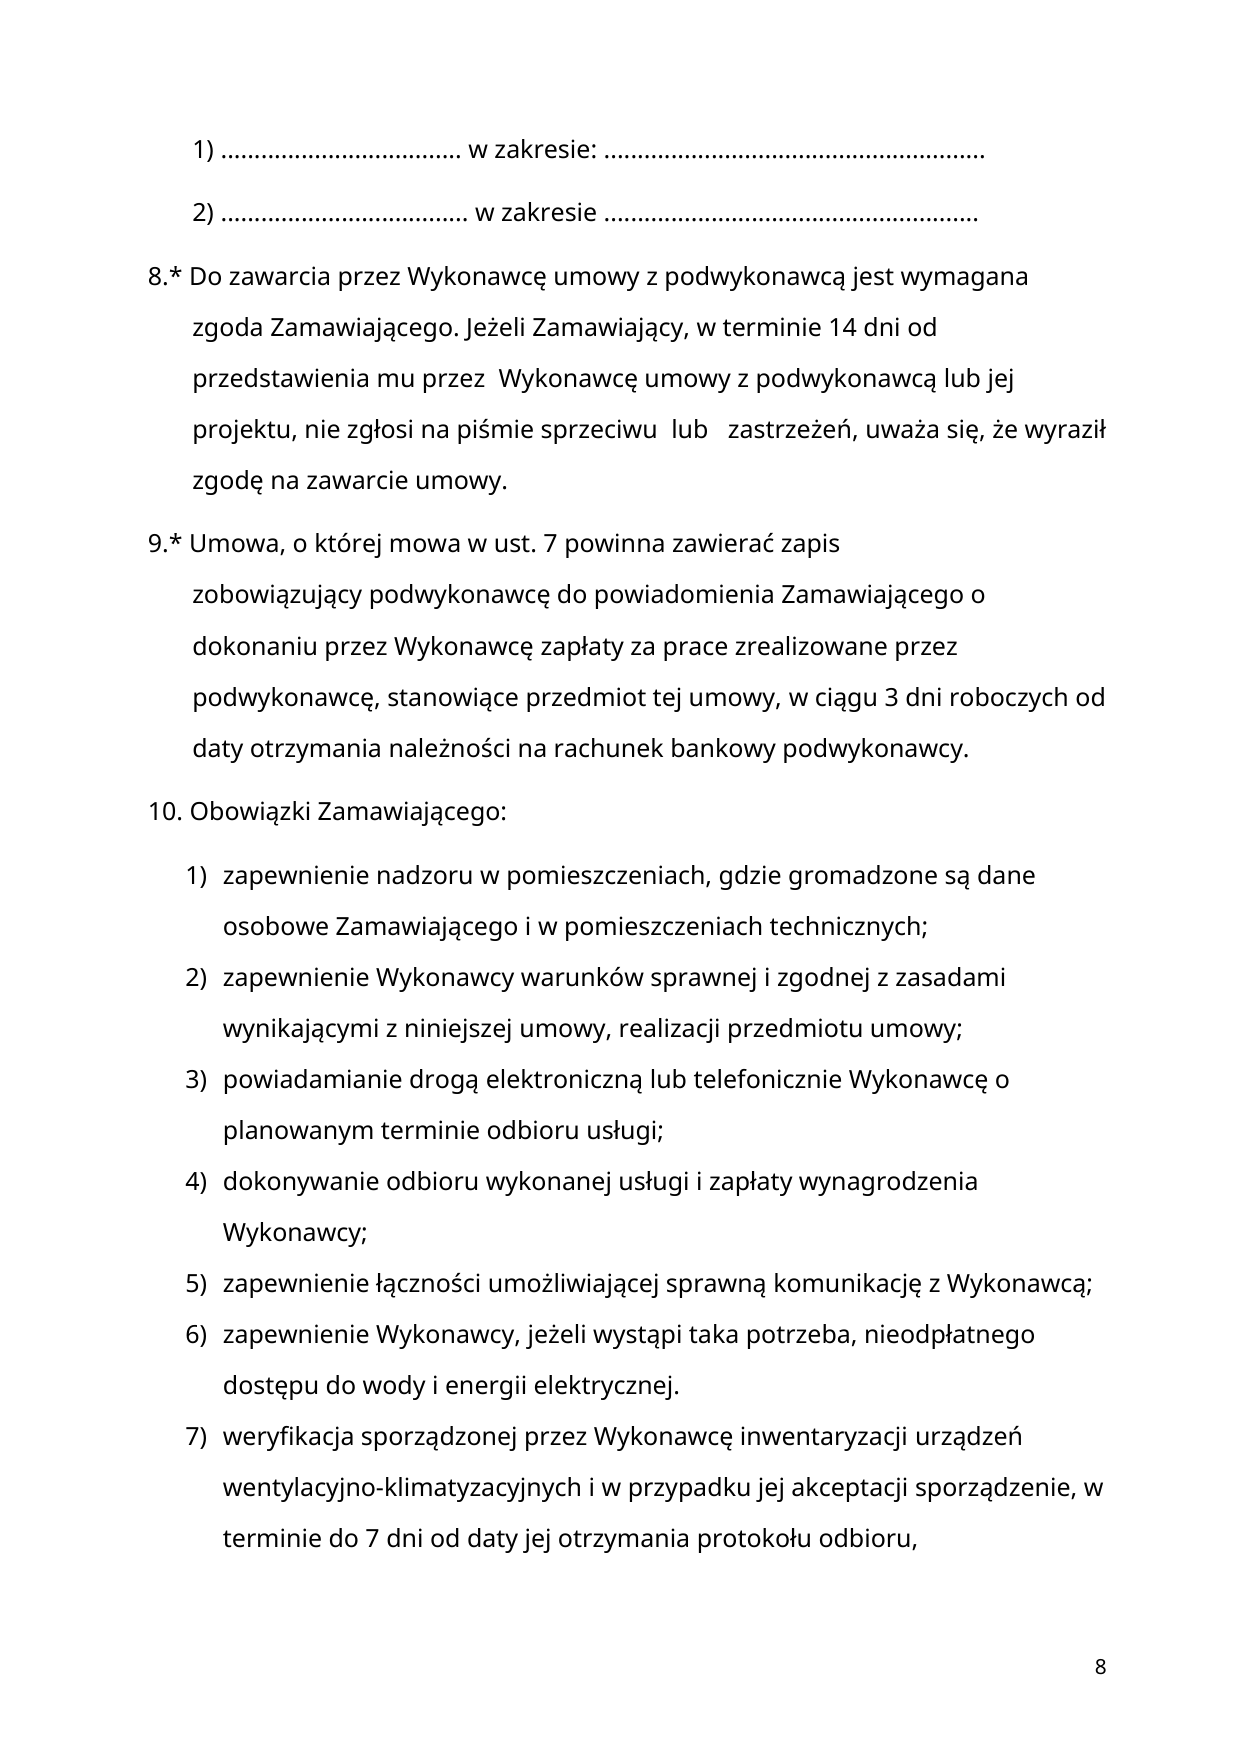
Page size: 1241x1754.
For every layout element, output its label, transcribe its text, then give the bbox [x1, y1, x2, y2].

list weryfikacja sporządzonej przez Wykonawcę inwentaryzacji urządzeń wentylacyjno-klimatyzacyjnych i w przypadku jej akceptacji sporządzenie, w terminie do 7 dni od daty jej otrzymania protokołu odbioru, [185, 1419, 1106, 1555]
text 10. Obowiązki Zamawiającego: [148, 794, 1106, 828]
list dokonywanie odbioru wykonanej usługi i zapłaty wynagrodzenia Wykonawcy; [185, 1163, 1106, 1249]
text 1) .................................... w zakresie: ......................................................... [192, 131, 1106, 165]
text 9.* Umowa, o której mowa w ust. 7 powinna zawierać zapis zobowiązujący podwykonawcę do powiadomienia Zamawiającego o dokonaniu przez Wykonawcę zapłaty za prace zrealizowane przez podwykonawcę, stanowiące przedmiot tej umowy, w ciągu 3 dni roboczych od daty otrzymania należności na rachunek bankowy podwykonawcy. [148, 526, 1106, 764]
list zapewnienie Wykonawcy warunków sprawnej i zgodnej z zasadami wynikającymi z niniejszej umowy, realizacji przedmiotu umowy; [185, 959, 1106, 1044]
list zapewnienie nadzoru w pomieszczeniach, gdzie gromadzone są dane osobowe Zamawiającego i w pomieszczeniach technicznych; [185, 857, 1106, 942]
list zapewnienie Wykonawcy, jeżeli wystąpi taka potrzeba, nieodpłatnego dostępu do wody i energii elektrycznej. [185, 1317, 1106, 1402]
list zapewnienie łączności umożliwiającej sprawną komunikację z Wykonawcą; [185, 1266, 1106, 1300]
text 8.* Do zawarcia przez Wykonawcę umowy z podwykonawcą jest wymagana zgoda Zamawiającego. Jeżeli Zamawiający, w terminie 14 dni od przedstawienia mu przez Wykonawcę umowy z podwykonawcą lub jej projektu, nie zgłosi na piśmie sprzeciwu lub zastrzeżeń, uważa się, że wyraził zgodę na zawarcie umowy. [148, 258, 1106, 497]
text 2) ..................................... w zakresie ........................................................ [192, 195, 1106, 229]
list powiadamianie drogą elektroniczną lub telefonicznie Wykonawcę o planowanym terminie odbioru usługi; [185, 1061, 1106, 1147]
